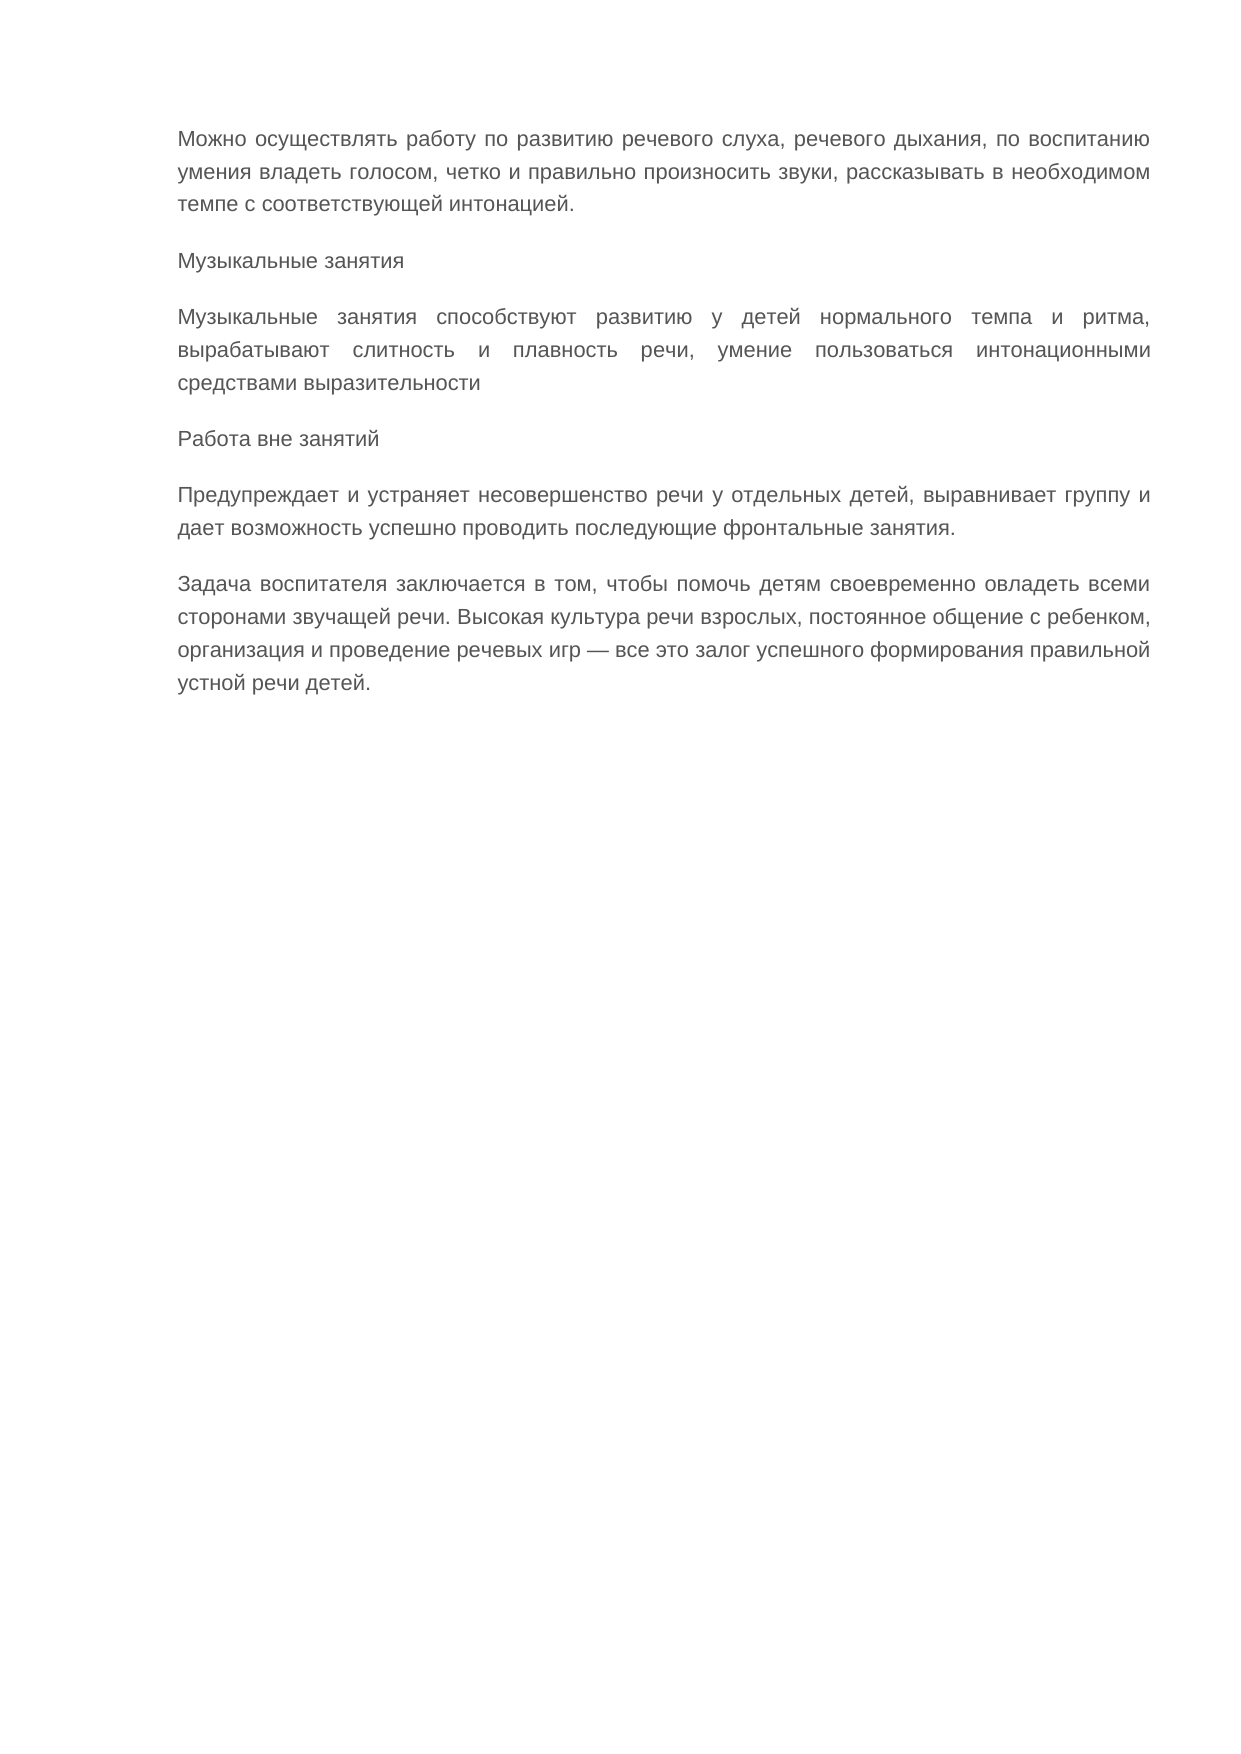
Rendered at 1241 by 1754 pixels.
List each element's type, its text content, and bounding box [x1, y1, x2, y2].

text Задача воспитателя заключается в том, чтобы помочь детям своевременно овладеть всеми сторонами звучащей речи. Высокая культура речи взрослых, постоянное общение с ребенком, организация и проведение речевых игр — все это залог успешного формирования правильной устной речи детей. [177, 563, 1152, 695]
text Музыкальные занятия [177, 240, 1152, 273]
text Работа вне занятий [177, 418, 1152, 451]
text Можно осуществлять работу по развитию речевого слуха, речевого дыхания, по воспитанию умения владеть голосом, четко и правильно произносить звуки, рассказывать в необходимом темпе с соответствующей интонацией. [177, 118, 1152, 217]
text Предупреждает и устраняет несовершенство речи у отдельных детей, выравнивает группу и дает возможность успешно проводить последующие фронтальные занятия. [177, 474, 1152, 540]
text Музыкальные занятия способствуют развитию у детей нормального темпа и ритма, вырабатывают слитность и плавность речи, умение пользоваться интонационными средствами выразительности [177, 296, 1152, 395]
